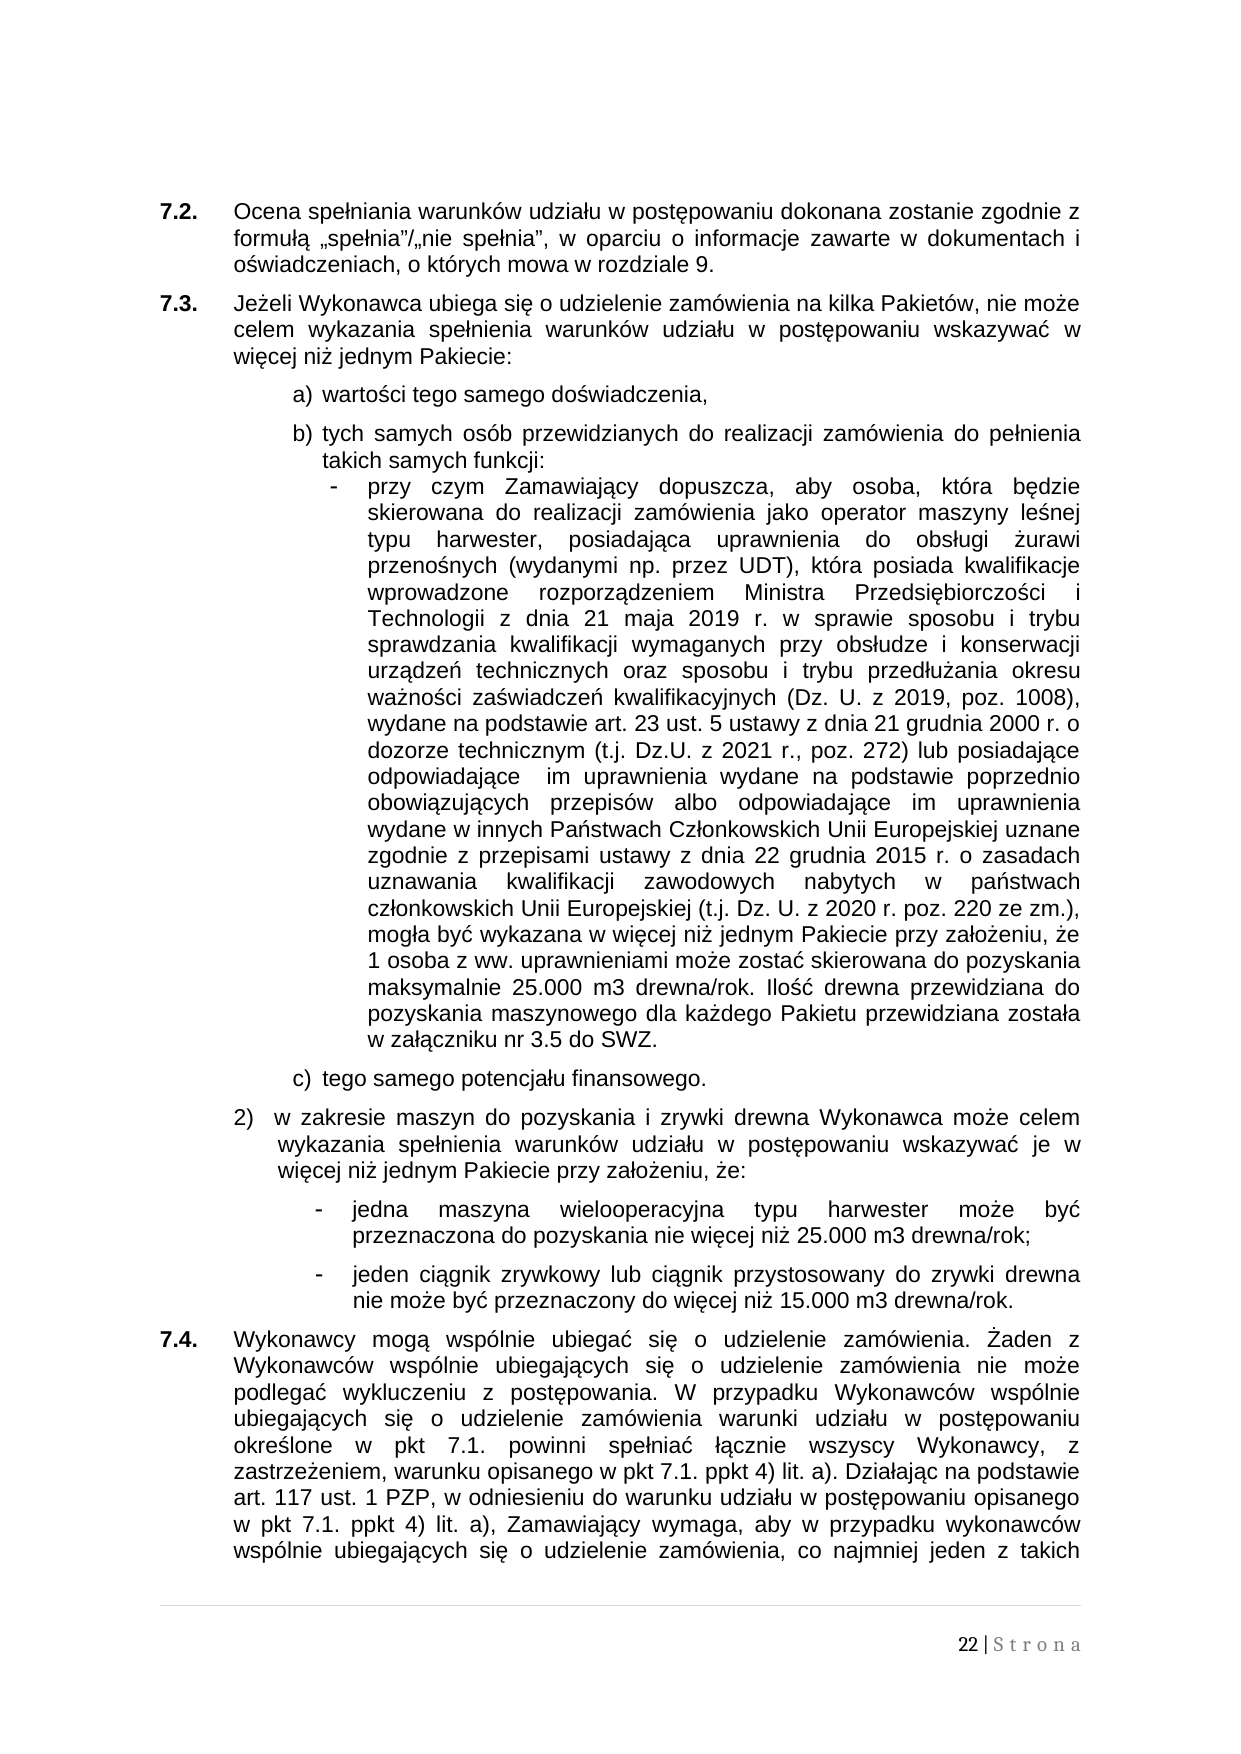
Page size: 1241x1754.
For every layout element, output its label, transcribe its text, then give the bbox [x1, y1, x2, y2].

text c) tego samego potencjału finansowego. [292, 1065, 1081, 1092]
text 7.3. Jeżeli Wykonawca ubiega się o udzielenie zamówienia na kilka Pakietów, nie może celem wykazania spełnienia warunków udziału w postępowaniu wskazywać w więcej niż jednym Pakiecie: [159, 290, 1081, 369]
text 7.2. Ocena spełniania warunków udziału w postępowaniu dokonana zostanie zgodnie z formułą „spełnia”/„nie spełnia”, w oparciu o informacje zawarte w dokumentach i oświadczeniach, o których mowa w rozdziale 9. [159, 198, 1081, 277]
list jeden ciągnik zrywkowy lub ciągnik przystosowany do zrywki drewna nie może być przeznaczony do więcej niż 15.000 m3 drewna/rok. [315, 1261, 1081, 1314]
text 2) w zakresie maszyn do pozyskania i zrywki drewna Wykonawca może celem wykazania spełnienia warunków udziału w postępowaniu wskazywać je w więcej niż jednym Pakiecie przy założeniu, że: [233, 1104, 1081, 1183]
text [159, 1326, 1081, 1563]
text b) tych samych osób przewidzianych do realizacji zamówienia do pełnienia takich samych funkcji: [292, 420, 1081, 473]
list przy czym Zamawiający dopuszcza, aby osoba, która będzie skierowana do realizacji zamówienia jako operator maszyny leśnej typu harwester, posiadająca uprawnienia do obsługi żurawi przenośnych (wydanymi np. przez UDT), która posiada kwalifikacje wprowadzone rozporządzeniem Ministra Przedsiębiorczości i Technologii z dnia 21 maja 2019 r. w sprawie sposobu i trybu sprawdzania kwalifikacji wymaganych przy obsłudze i konserwacji urządzeń technicznych oraz sposobu i trybu przedłużania okresu ważności zaświadczeń kwalifikacyjnych (Dz. U. z 2019, poz. 1008), wydane na podstawie art. 23 ust. 5 ustawy z dnia 21 grudnia 2000 r. o dozorze technicznym (t.j. Dz.U. z 2021 r., poz. 272) lub posiadające odpowiadające im uprawnienia wydane na podstawie poprzednio obowiązujących przepisów albo odpowiadające im uprawnienia wydane w innych Państwach Członkowskich Unii Europejskiej uznane zgodnie z przepisami ustawy z dnia 22 grudnia 2015 r. o zasadach uznawania kwalifikacji zawodowych nabytych w państwach członkowskich Unii Europejskiej (t.j. Dz. U. z 2020 r. poz. 220 ze zm.), mogła być wykazana w więcej niż jednym Pakiecie przy założeniu, że 1 osoba z ww. uprawnieniami może zostać skierowana do pozyskania maksymalnie 25.000 m3 drewna/rok. Ilość drewna przewidziana do pozyskania maszynowego dla każdego Pakietu przewidziana została w załączniku nr 3.5 do SWZ. [330, 473, 1081, 1053]
text a) wartości tego samego doświadczenia, [292, 381, 1081, 408]
list jedna maszyna wielooperacyjna typu harwester może być przeznaczona do pozyskania nie więcej niż 25.000 m3 drewna/rok; [315, 1196, 1081, 1248]
